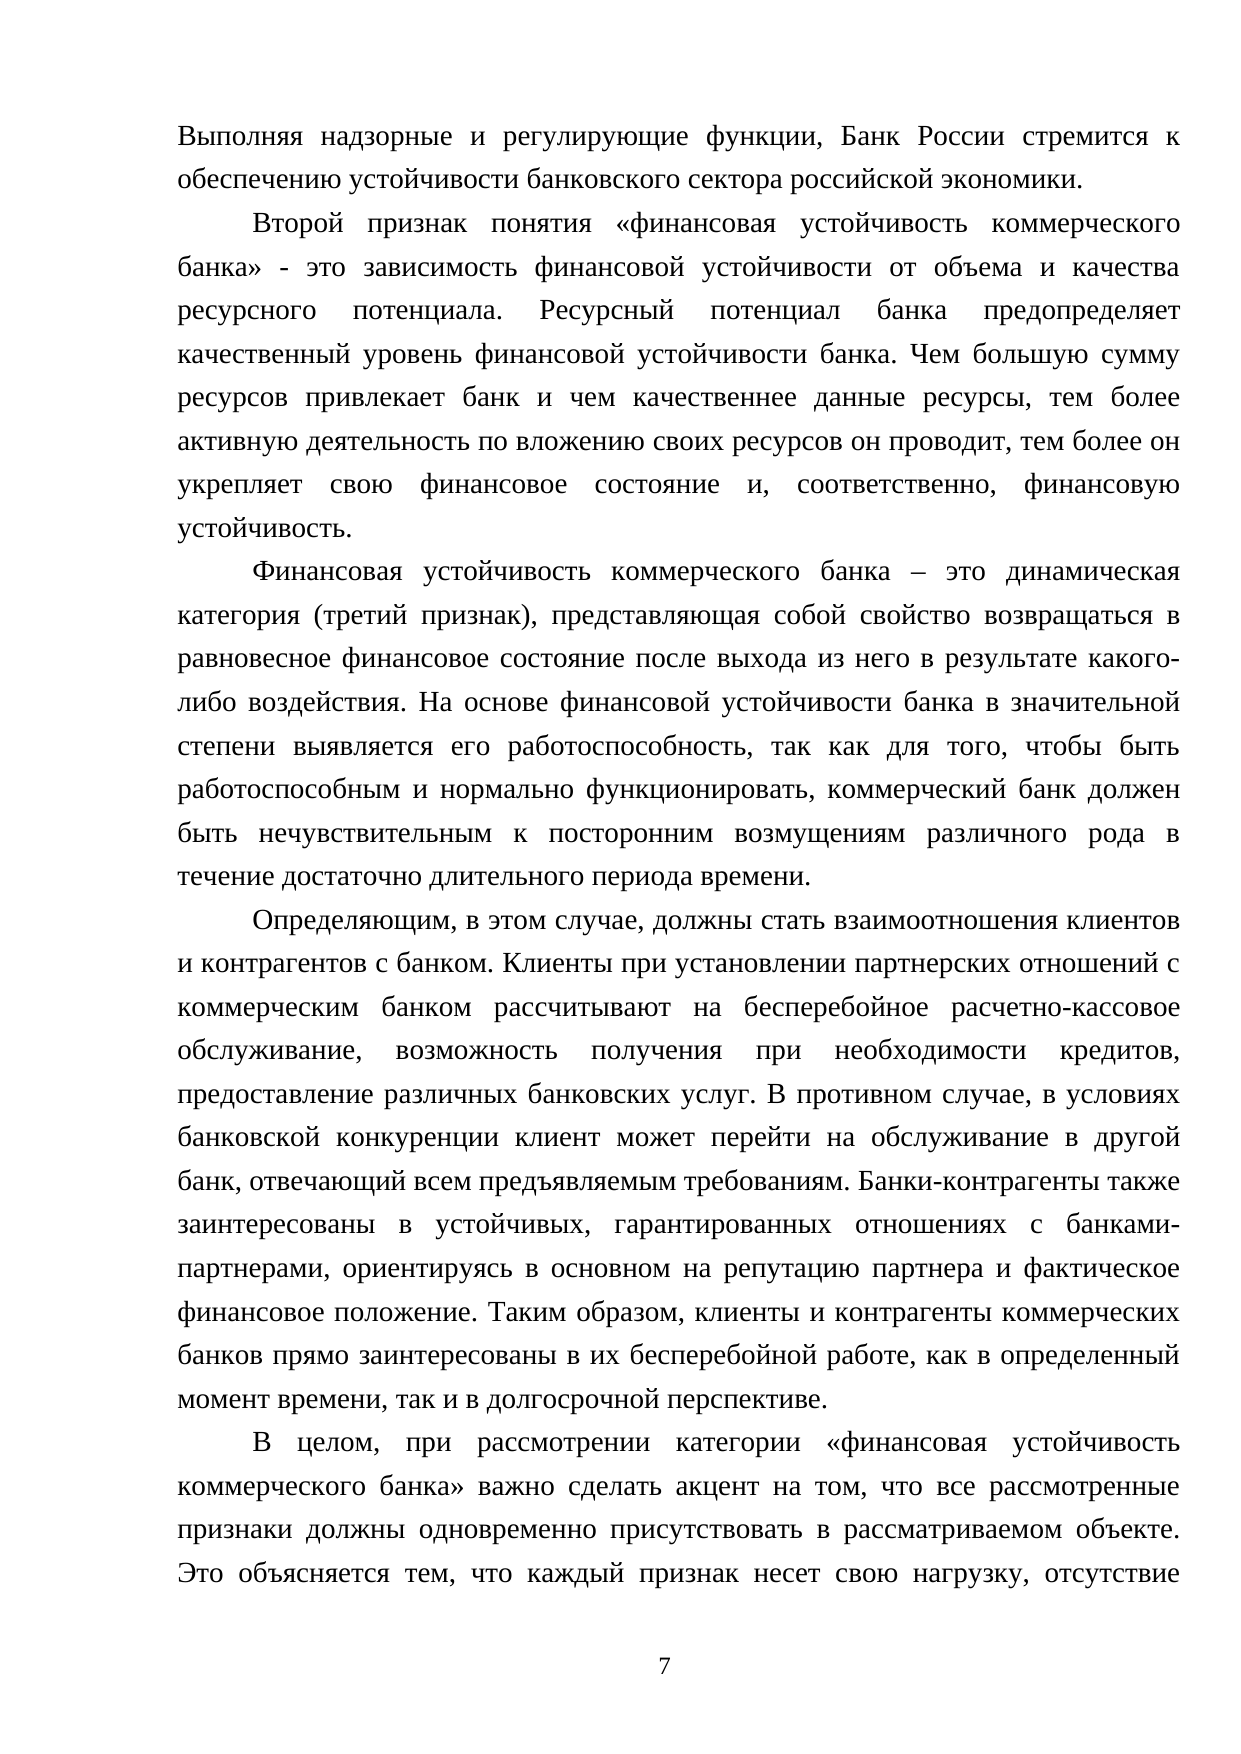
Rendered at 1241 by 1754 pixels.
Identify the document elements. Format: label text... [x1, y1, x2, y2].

text Определяющим, в этом случае, должны стать взаимоотношения клиентов и контрагентов с банком. Клиенты при установлении партнерских отношений с коммерческим банком рассчитывают на бесперебойное расчетно-кассовое обслуживание, возможность получения при необходимости кредитов, предоставление различных банковских услуг. В противном случае, в условиях банковской конкуренции клиент может перейти на обслуживание в другой банк, отвечающий всем предъявляемым требованиям. Банки-контрагенты также заинтересованы в устойчивых, гарантированных отношениях с банками-партнерами, ориентируясь в основном на репутацию партнера и фактическое финансовое положение. Таким образом, клиенты и контрагенты коммерческих банков прямо заинтересованы в их бесперебойной работе, как в определенный момент времени, так и в долгосрочной перспективе. [177, 902, 1181, 1414]
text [177, 118, 1181, 195]
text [177, 1424, 1181, 1588]
text Финансовая устойчивость коммерческого банка – это динамическая категория (третий признак), представляющая собой свойство возвращаться в равновесное финансовое состояние после выхода из него в результате какого-либо воздействия. На основе финансовой устойчивости банка в значительной степени выявляется его работоспособность, так как для того, чтобы быть работоспособным и нормально функционировать, коммерческий банк должен быть нечувствительным к посторонним возмущениям различного рода в течение достаточно длительного периода времени. [177, 553, 1181, 892]
text Второй признак понятия «финансовая устойчивость коммерческого банка» - это зависимость финансовой устойчивости от объема и качества ресурсного потенциала. Ресурсный потенциал банка предопределяет качественный уровень финансовой устойчивости банка. Чем большую сумму ресурсов привлекает банк и чем качественнее данные ресурсы, тем более активную деятельность по вложению своих ресурсов он проводит, тем более он укрепляет свою финансовое состояние и, соответственно, финансовую устойчивость. [177, 205, 1181, 543]
